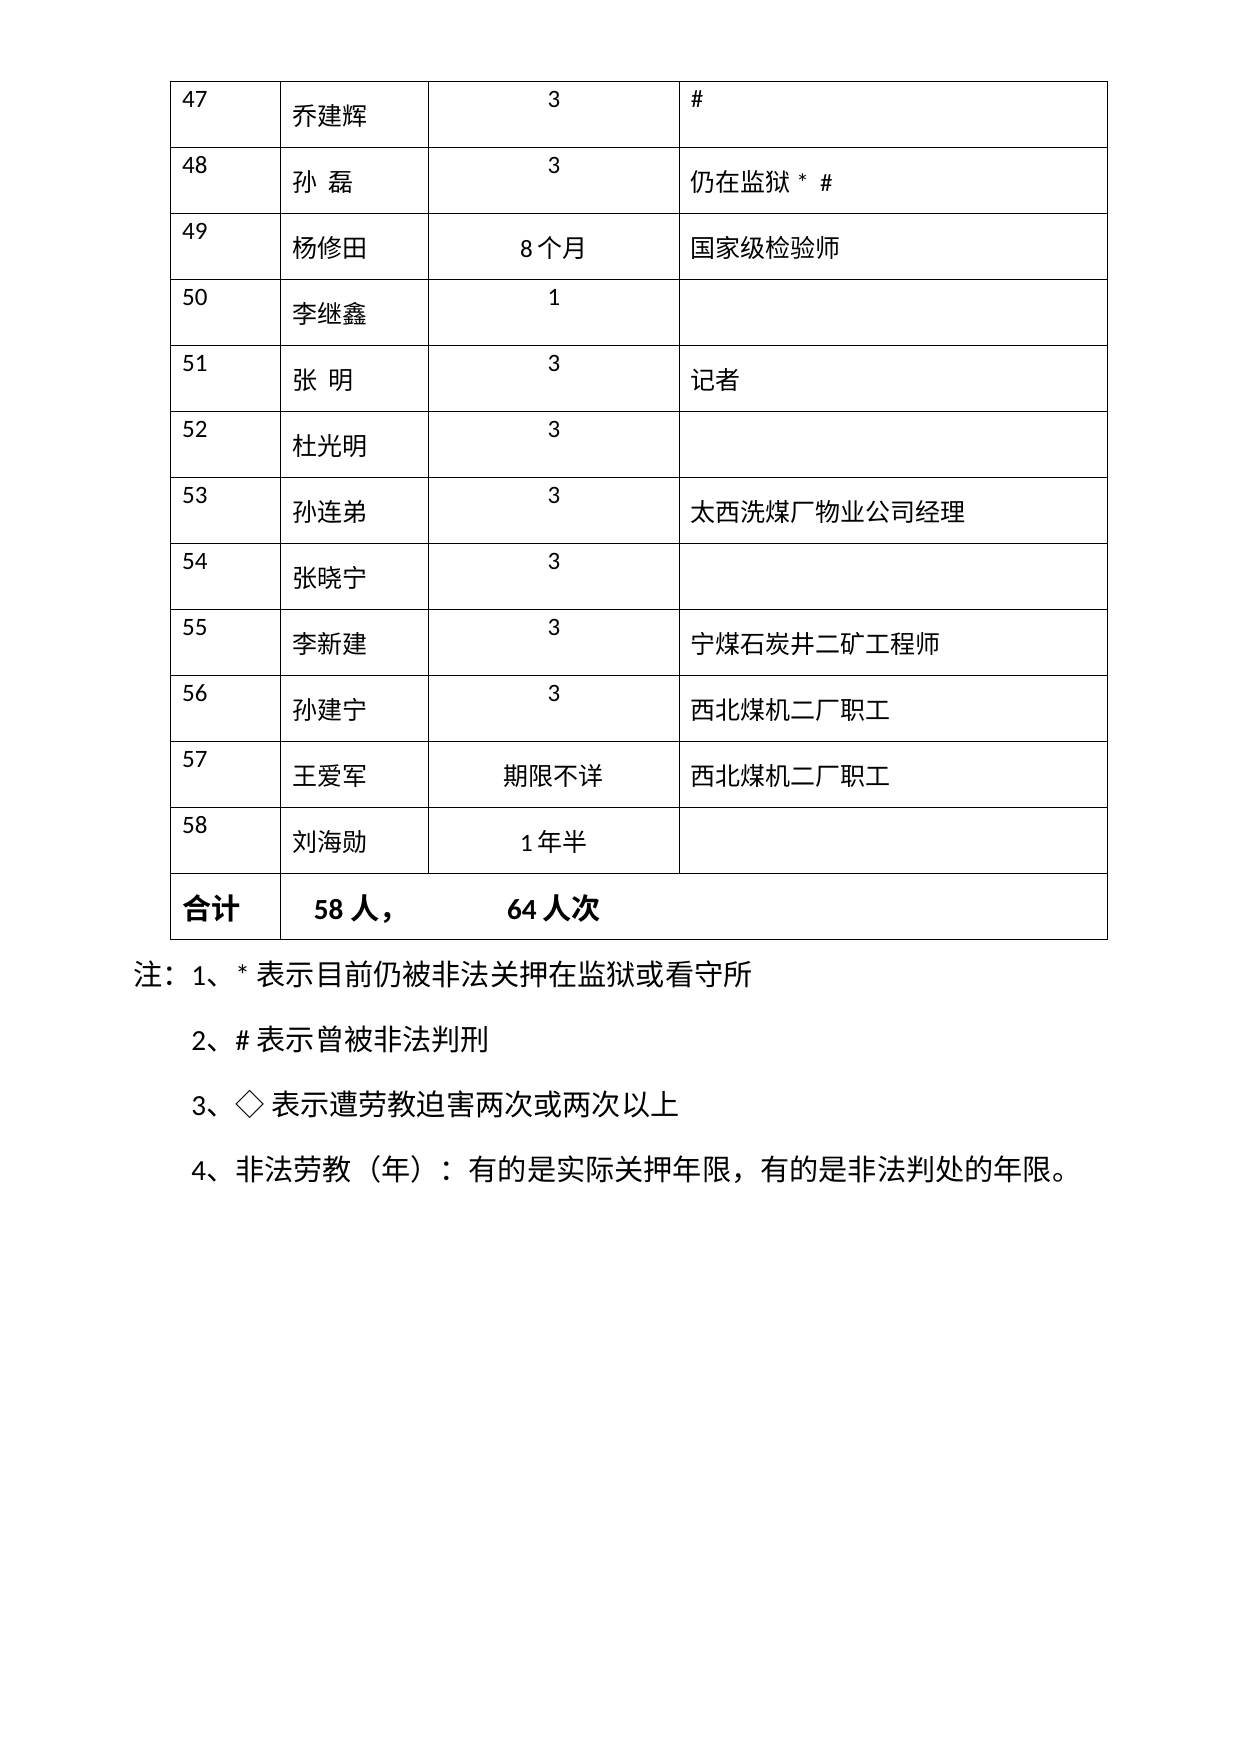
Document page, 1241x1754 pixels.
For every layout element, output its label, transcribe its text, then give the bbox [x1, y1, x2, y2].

table_cell 乔建辉 [281, 82, 428, 147]
table_cell # [680, 82, 1107, 147]
table_cell 国家级检验师 [680, 214, 1107, 279]
text 2、# 表示曾被非法判刑 [133, 1005, 1140, 1070]
table_cell 3 [429, 412, 679, 477]
table_cell 张 明 [281, 346, 428, 411]
table_cell 仍在监狱 * # [680, 148, 1107, 213]
table_cell 58 [171, 808, 280, 873]
text 4、非法劳教（年）：有的是实际关押年限，有的是非法判处的年限。 [133, 1135, 1140, 1200]
table_cell 57 [171, 742, 280, 807]
table_cell 53 [171, 478, 280, 543]
table_cell 期限不详 [429, 742, 679, 807]
table_cell 48 [171, 148, 280, 213]
table_cell 58 人， [281, 874, 428, 939]
table_cell 刘海勋 [281, 808, 428, 873]
table_cell 孙连弟 [281, 478, 428, 543]
table_cell 合计 [171, 874, 280, 939]
table_cell 49 [171, 214, 280, 279]
table_cell 西北煤机二厂职工 [680, 742, 1107, 807]
table_cell [680, 412, 1107, 477]
table_cell 张晓宁 [281, 544, 428, 609]
table_cell 3 [429, 346, 679, 411]
table_cell 宁煤石炭井二矿工程师 [680, 610, 1107, 675]
text 注：1、* 表示目前仍被非法关押在监狱或看守所 [133, 940, 1140, 1005]
table_cell 孙 磊 [281, 148, 428, 213]
table_cell 47 [171, 82, 280, 147]
table_cell 李新建 [281, 610, 428, 675]
table_cell 杨修田 [281, 214, 428, 279]
table_cell 8个月 [429, 214, 679, 279]
table_cell 记者 [680, 346, 1107, 411]
table_cell 3 [429, 544, 679, 609]
table_cell 1年半 [429, 808, 679, 873]
table_cell 3 [429, 478, 679, 543]
table_cell 西北煤机二厂职工 [680, 676, 1107, 741]
table_cell 51 [171, 346, 280, 411]
table_cell 1 [429, 280, 679, 345]
table_cell 54 [171, 544, 280, 609]
table_cell 56 [171, 676, 280, 741]
text 3、◇ 表示遭劳教迫害两次或两次以上 [133, 1070, 1140, 1135]
table_cell 3 [429, 610, 679, 675]
table_cell 3 [429, 82, 679, 147]
table_cell 太西洗煤厂物业公司经理 [680, 478, 1107, 543]
table_cell 孙建宁 [281, 676, 428, 741]
table_cell 64人次 [428, 874, 679, 939]
table_cell 50 [171, 280, 280, 345]
table_cell 3 [429, 676, 679, 741]
table_cell 王爱军 [281, 742, 428, 807]
table_cell [680, 544, 1107, 609]
table_cell 杜光明 [281, 412, 428, 477]
table_cell [680, 808, 1107, 873]
table_cell 3 [429, 148, 679, 213]
table_cell [679, 874, 1107, 939]
table_cell 52 [171, 412, 280, 477]
table_cell 55 [171, 610, 280, 675]
table_cell [680, 280, 1107, 345]
table_cell 李继鑫 [281, 280, 428, 345]
